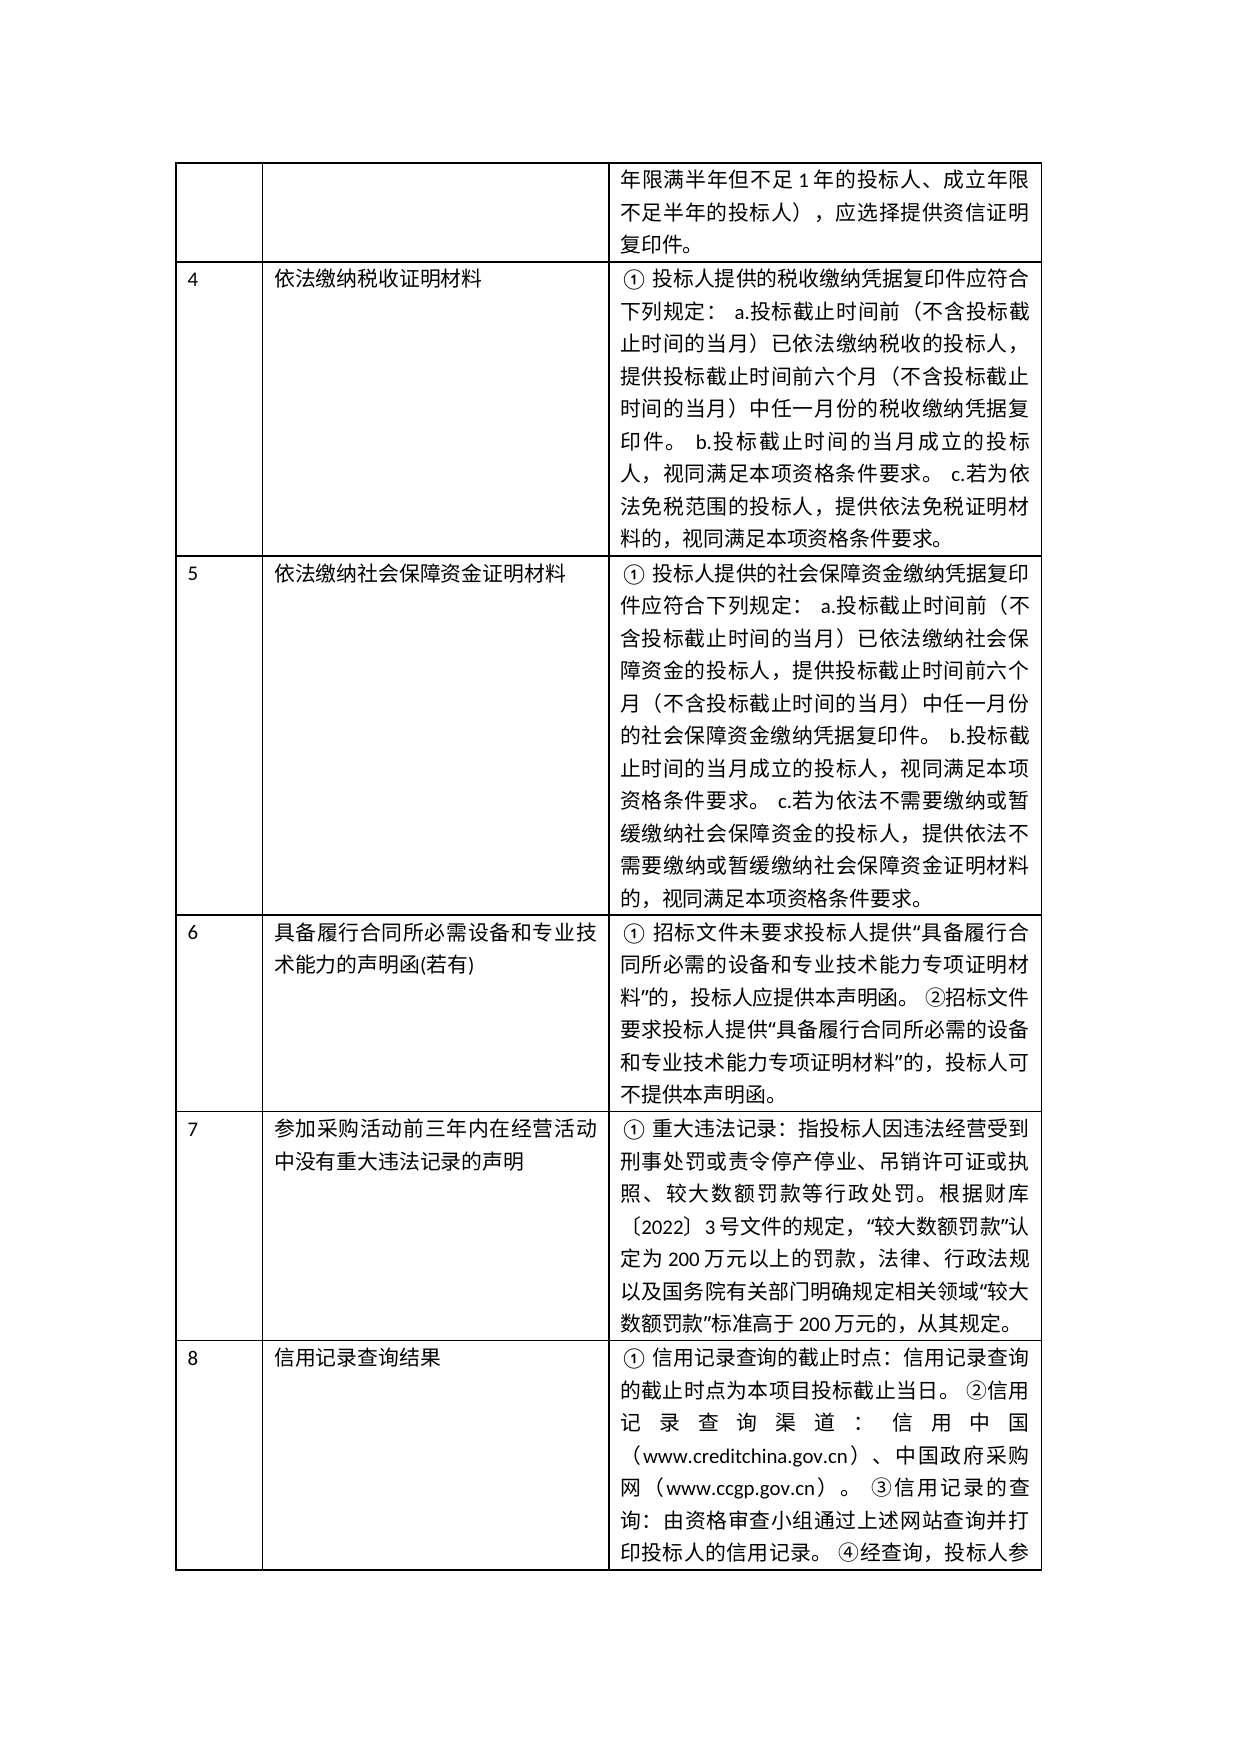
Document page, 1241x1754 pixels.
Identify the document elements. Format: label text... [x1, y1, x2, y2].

table_cell 依法缴纳税收证明材料 [263, 263, 608, 555]
table_cell 信用记录查询结果 [263, 1341, 608, 1569]
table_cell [610, 164, 1041, 261]
table_cell ①招标文件未要求投标人提供“具备履行合同所必需的设备和专业技术能力专项证明材料”的，投标人应提供本声明函。 ②招标文件要求投标人提供“具备履行合同所必需的设备和专业技术能力专项证明材料”的，投标人可不提供本声明函。 [610, 916, 1041, 1111]
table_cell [263, 164, 608, 261]
table_cell 4 [177, 263, 262, 555]
table_cell 7 [177, 1112, 262, 1340]
table_cell ①投标人提供的社会保障资金缴纳凭据复印件应符合下列规定： a.投标截止时间前（不含投标截止时间的当月）已依法缴纳社会保障资金的投标人，提供投标截止时间前六个月（不含投标截止时间的当月）中任一月份的社会保障资金缴纳凭据复印件。 b.投标截止时间的当月成立的投标人，视同满足本项资格条件要求。 c.若为依法不需要缴纳或暂缓缴纳社会保障资金的投标人，提供依法不需要缴纳或暂缓缴纳社会保障资金证明材料的，视同满足本项资格条件要求。 [610, 557, 1041, 914]
table_cell 参加采购活动前三年内在经营活动中没有重大违法记录的声明 [263, 1112, 608, 1340]
table_cell 5 [177, 557, 262, 914]
table_cell 依法缴纳社会保障资金证明材料 [263, 557, 608, 914]
table_cell 6 [177, 916, 262, 1111]
table_cell ①重大违法记录：指投标人因违法经营受到刑事处罚或责令停产停业、吊销许可证或执照、较大数额罚款等行政处罚。根据财库〔2022〕3号文件的规定，“较大数额罚款”认定为200万元以上的罚款，法律、行政法规以及国务院有关部门明确规定相关领域“较大数额罚款”标准高于200万元的，从其规定。 [610, 1112, 1041, 1340]
table_cell ①投标人提供的税收缴纳凭据复印件应符合下列规定： a.投标截止时间前（不含投标截止时间的当月）已依法缴纳税收的投标人，提供投标截止时间前六个月（不含投标截止时间的当月）中任一月份的税收缴纳凭据复印件。 b.投标截止时间的当月成立的投标人，视同满足本项资格条件要求。 c.若为依法免税范围的投标人，提供依法免税证明材料的，视同满足本项资格条件要求。 [610, 263, 1041, 555]
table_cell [610, 1341, 1041, 1569]
table_cell 3 [177, 164, 262, 261]
table_cell 具备履行合同所必需设备和专业技术能力的声明函(若有) [263, 916, 608, 1111]
table_cell 8 [177, 1341, 262, 1569]
